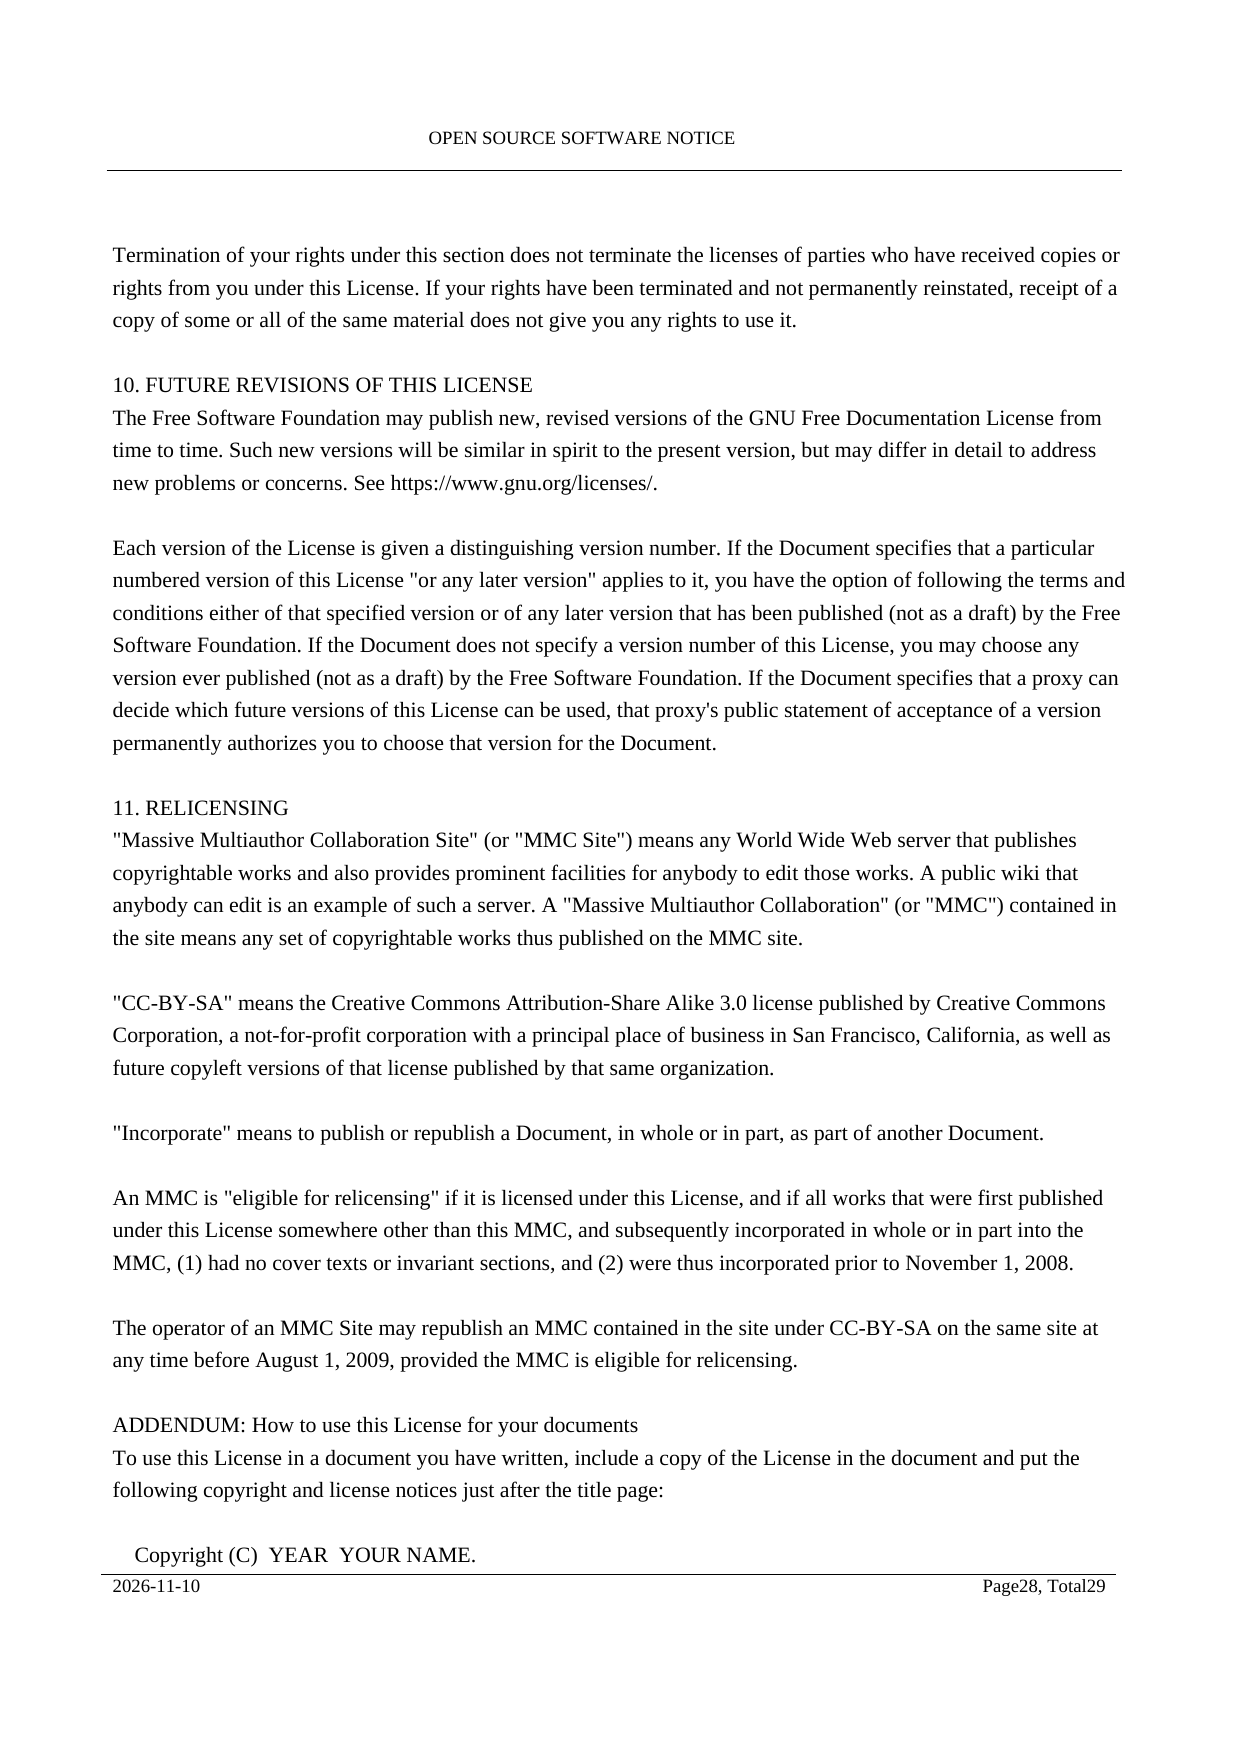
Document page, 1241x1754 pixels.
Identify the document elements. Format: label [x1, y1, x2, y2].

text [112, 206, 1128, 1571]
